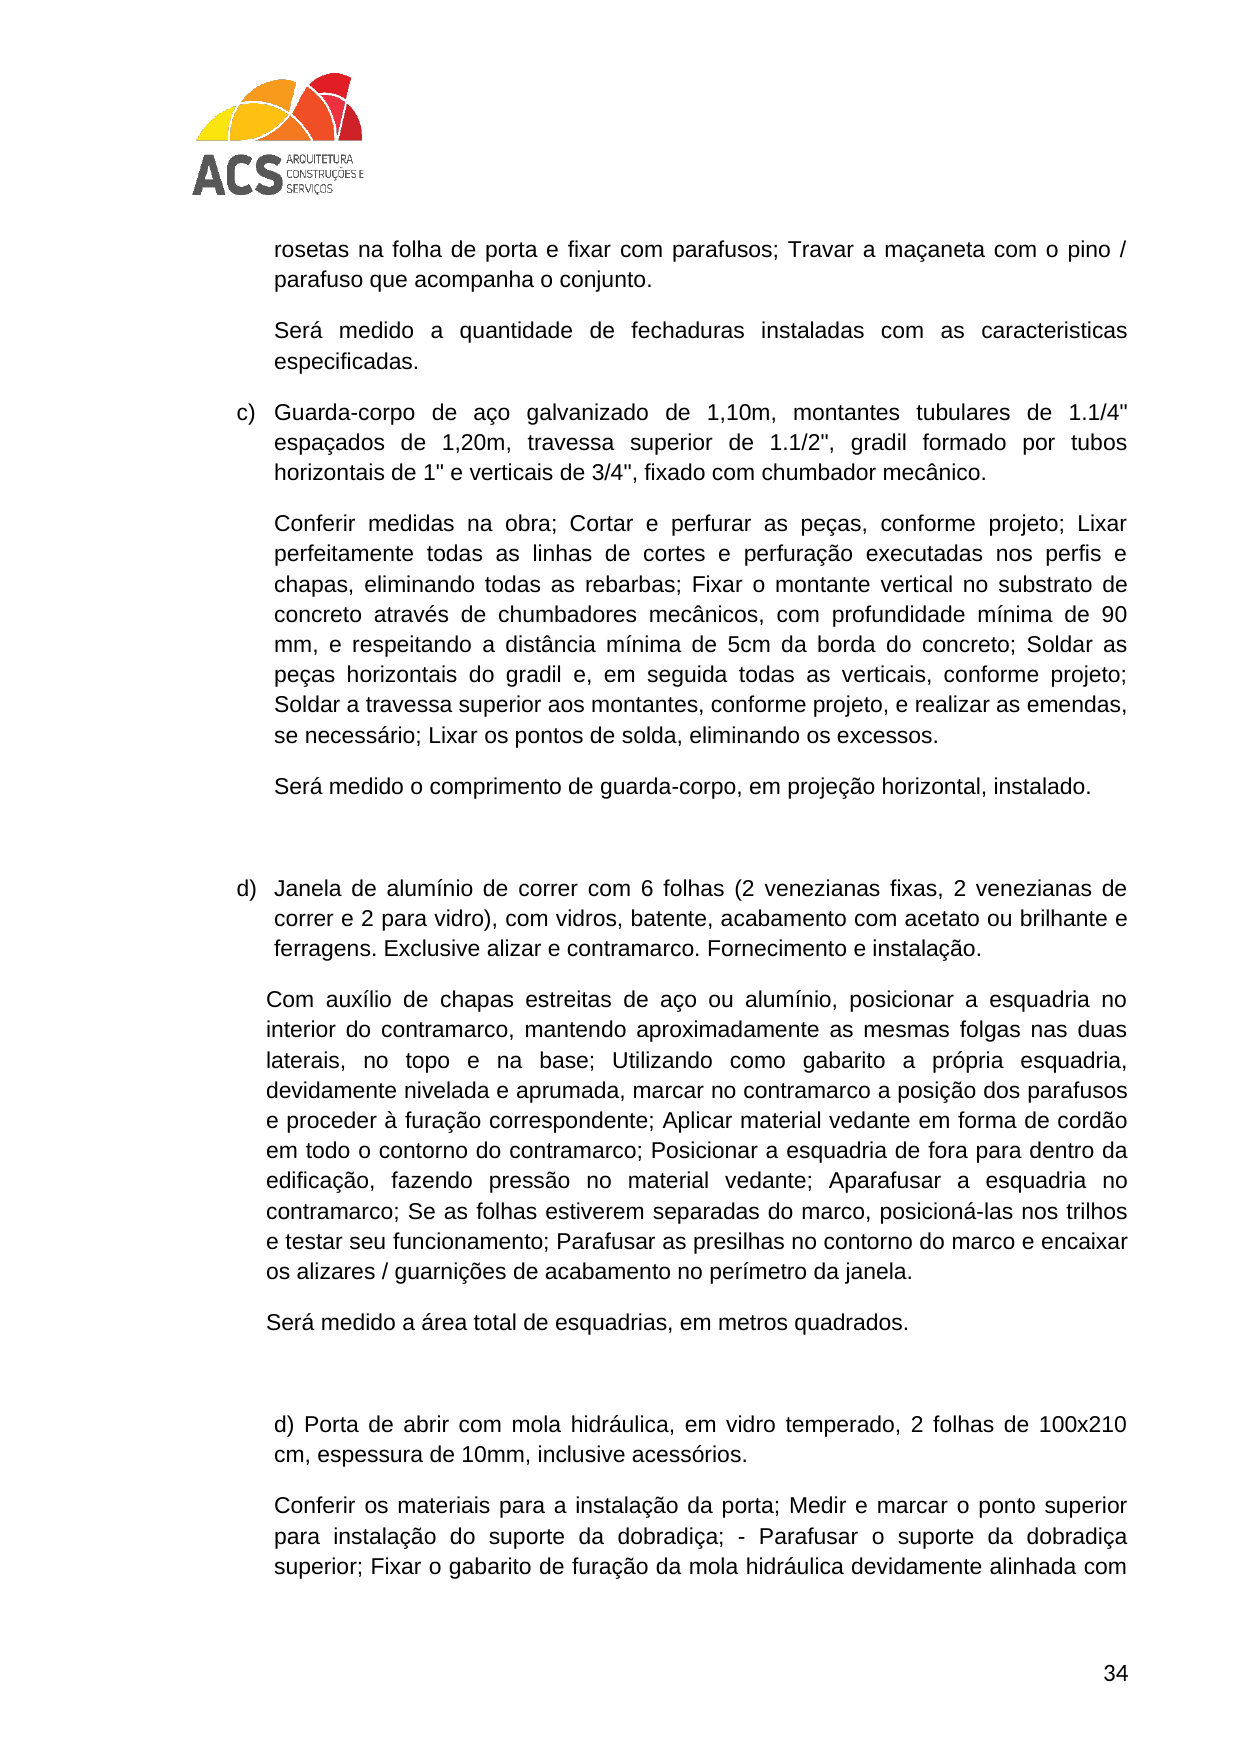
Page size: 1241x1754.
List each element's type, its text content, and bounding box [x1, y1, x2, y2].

list Guarda-corpo de aço galvanizado de 1,10m, montantes tubulares de 1.1/4" espaçados de 1,20m, travessa superior de 1.1/2", gradil formado por tubos horizontais de 1" e verticais de 3/4", fixado com chumbador mecânico. [236, 399, 1128, 486]
text Será medido a área total de esquadrias, em metros quadrados. [192, 1309, 1128, 1336]
text Será medido o comprimento de guarda-corpo, em projeção horizontal, instalado. [274, 773, 1128, 799]
text Será medido a quantidade de fechaduras instaladas com as caracteristicas especificadas. [274, 317, 1128, 374]
picture [192, 73, 364, 195]
text Conferir medidas na obra; Cortar e perfurar as peças, conforme projeto; Lixar perfeitamente todas as linhas de cortes e perfuração executadas nos perfis e chapas, eliminando todas as rebarbas; Fixar o montante vertical no substrato de concreto através de chumbadores mecânicos, com profundidade mínima de 90 mm, e respeitando a distância mínima de 5cm da borda do concreto; Soldar as peças horizontais do gradil e, em seguida todas as verticais, conforme projeto; Soldar a travessa superior aos montantes, conforme projeto, e realizar as emendas, se necessário; Lixar os pontos de solda, eliminando os excessos. [274, 510, 1128, 748]
text d) Porta de abrir com mola hidráulica, em vidro temperado, 2 folhas de 100x210 cm, espessura de 10mm, inclusive acessórios. [274, 1411, 1128, 1468]
text Com auxílio de chapas estreitas de aço ou alumínio, posicionar a esquadria no interior do contramarco, mantendo aproximadamente as mesmas folgas nas duas laterais, no topo e na base; Utilizando como gabarito a própria esquadria, devidamente nivelada e aprumada, marcar no contramarco a posição dos parafusos e proceder à furação correspondente; Aplicar material vedante em forma de cordão em todo o contorno do contramarco; Posicionar a esquadria de fora para dentro da edificação, fazendo pressão no material vedante; Aparafusar a esquadria no contramarco; Se as folhas estiverem separadas do marco, posicioná-las nos trilhos e testar seu funcionamento; Parafusar as presilhas no contorno do marco e encaixar os alizares / guarnições de acabamento no perímetro da janela. [266, 986, 1128, 1284]
list Janela de alumínio de correr com 6 folhas (2 venezianas fixas, 2 venezianas de correr e 2 para vidro), com vidros, batente, acabamento com acetato ou brilhante e ferragens. Exclusive alizar e contramarco. Fornecimento e instalação. [236, 875, 1128, 962]
